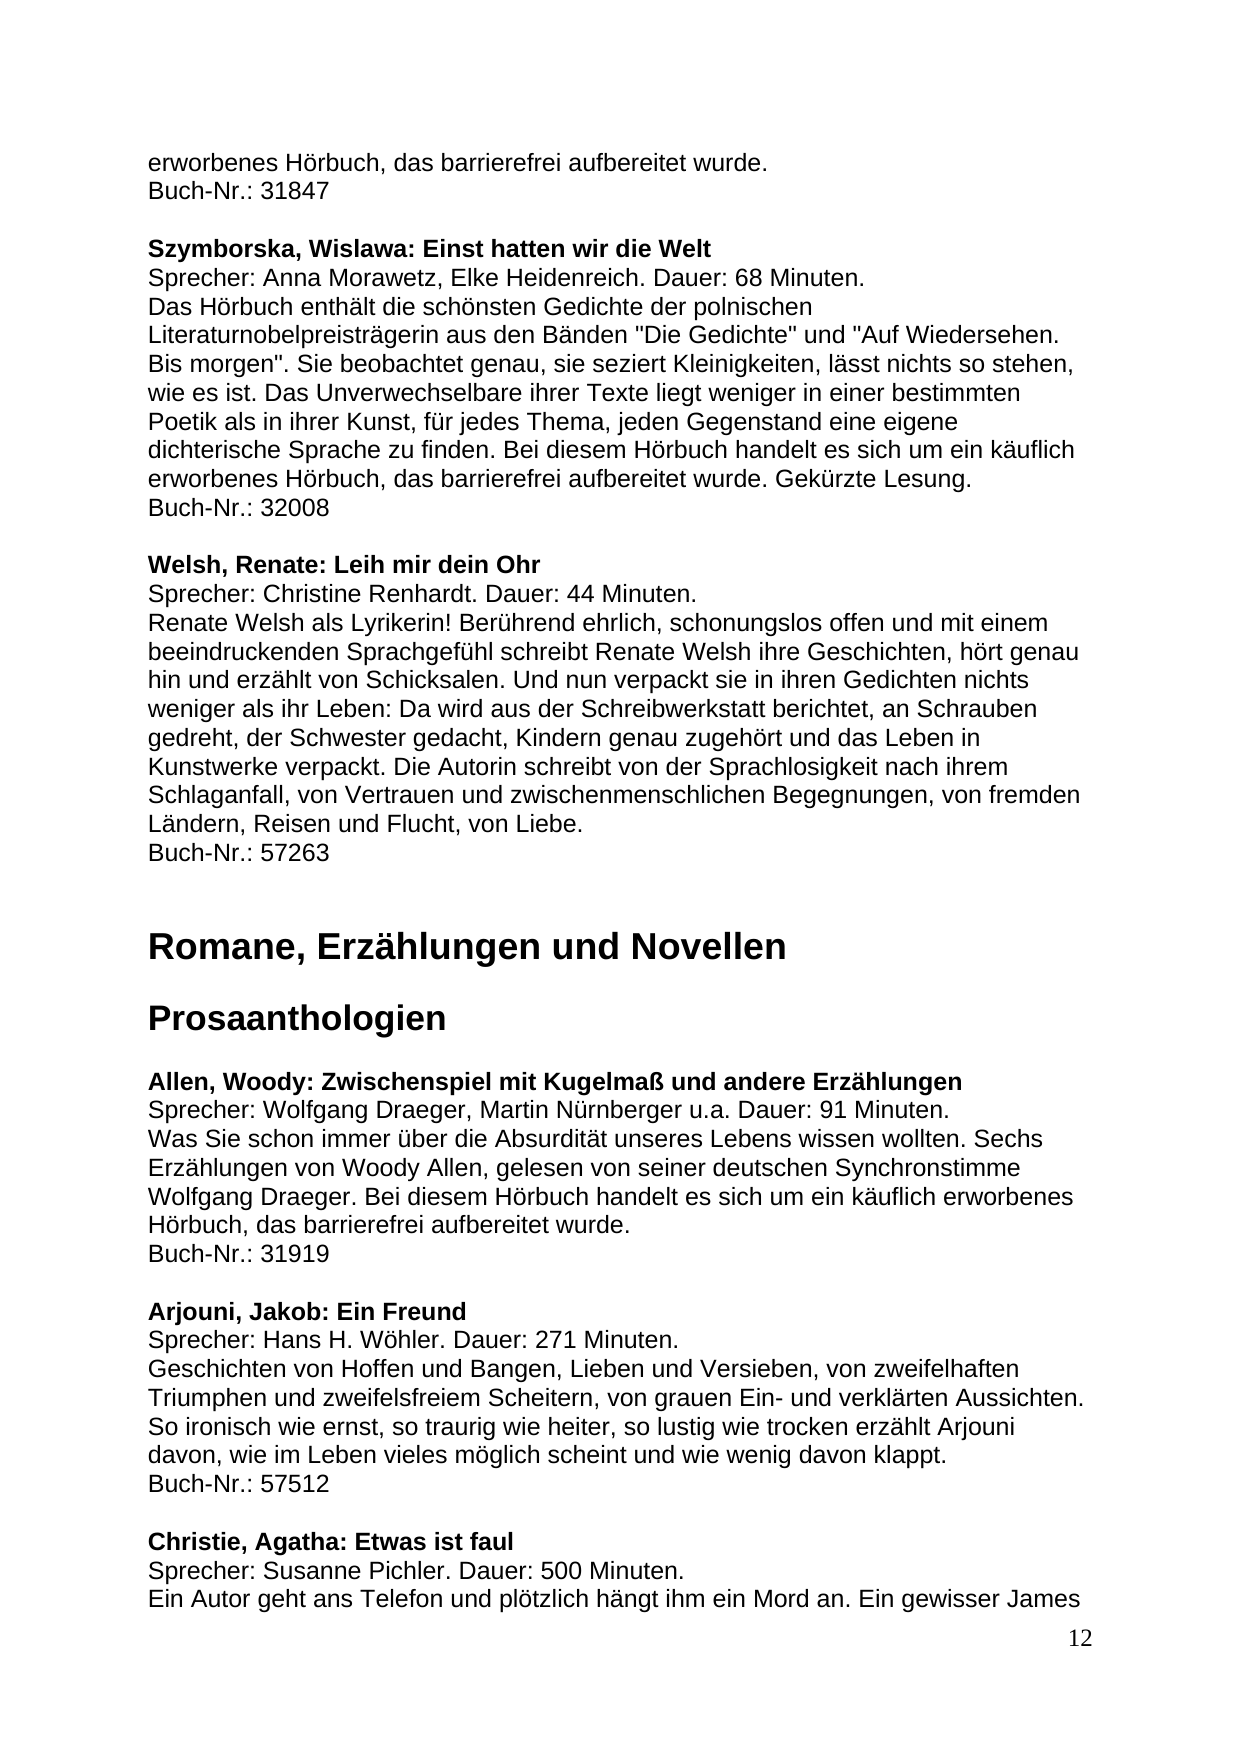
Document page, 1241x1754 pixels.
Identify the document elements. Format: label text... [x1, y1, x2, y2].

text Christie, Agatha: Etwas ist faul [148, 1498, 1093, 1556]
text Welsh, Renate: Leih mir dein Ohr [148, 521, 1093, 579]
text Sprecher: Anna Morawetz, Elke Heidenreich. Dauer: 68 Minuten. Das Hörbuch enthält die schönsten Gedichte der polnischen Literaturnobelpreisträgerin aus den Bänden "Die Gedichte" und "Auf Wiedersehen. Bis morgen". Sie beobachtet genau, sie seziert Kleinigkeiten, lässt nichts so stehen, wie es ist. Das Unverwechselbare ihrer Texte liegt weniger in einer bestimmten Poetik als in ihrer Kunst, für jedes Thema, jeden Gegenstand eine eigene dichterische Sprache zu finden. Bei diesem Hörbuch handelt es sich um ein käuflich erworbenes Hörbuch, das barrierefrei aufbereitet wurde. Gekürzte Lesung. Buch-Nr.: 32008 [148, 263, 1093, 521]
text Allen, Woody: Zwischenspiel mit Kugelmaß und andere Erzählungen [148, 1067, 1093, 1095]
subtitle Romane, Erzählungen und Novellen [148, 924, 1093, 968]
subtitle Prosaanthologien [148, 997, 1093, 1037]
text Sprecher: Hans H. Wöhler. Dauer: 271 Minuten. Geschichten von Hoffen und Bangen, Lieben und Versieben, von zweifelhaften Triumphen und zweifelsfreiem Scheitern, von grauen Ein- und verklärten Aussichten. So ironisch wie ernst, so traurig wie heiter, so lustig wie trocken erzählt Arjouni davon, wie im Leben vieles möglich scheint und wie wenig davon klappt. Buch-Nr.: 57512 [148, 1326, 1093, 1498]
text Arjouni, Jakob: Ein Freund [148, 1268, 1093, 1326]
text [148, 1556, 1093, 1613]
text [148, 148, 1093, 205]
text Sprecher: Wolfgang Draeger, Martin Nürnberger u.a. Dauer: 91 Minuten. Was Sie schon immer über die Absurdität unseres Lebens wissen wollten. Sechs Erzählungen von Woody Allen, gelesen von seiner deutschen Synchronstimme Wolfgang Draeger. Bei diesem Hörbuch handelt es sich um ein käuflich erworbenes Hörbuch, das barrierefrei aufbereitet wurde. Buch-Nr.: 31919 [148, 1095, 1093, 1268]
text Sprecher: Christine Renhardt. Dauer: 44 Minuten. Renate Welsh als Lyrikerin! Berührend ehrlich, schonungslos offen und mit einem beeindruckenden Sprachgefühl schreibt Renate Welsh ihre Geschichten, hört genau hin und erzählt von Schicksalen. Und nun verpackt sie in ihren Gedichten nichts weniger als ihr Leben: Da wird aus der Schreibwerkstatt berichtet, an Schrauben gedreht, der Schwester gedacht, Kindern genau zugehört und das Leben in Kunstwerke verpackt. Die Autorin schreibt von der Sprachlosigkeit nach ihrem Schlaganfall, von Vertrauen und zwischenmenschlichen Begegnungen, von fremden Ländern, Reisen und Flucht, von Liebe. Buch-Nr.: 57263 [148, 579, 1093, 867]
text Szymborska, Wislawa: Einst hatten wir die Welt [148, 205, 1093, 263]
